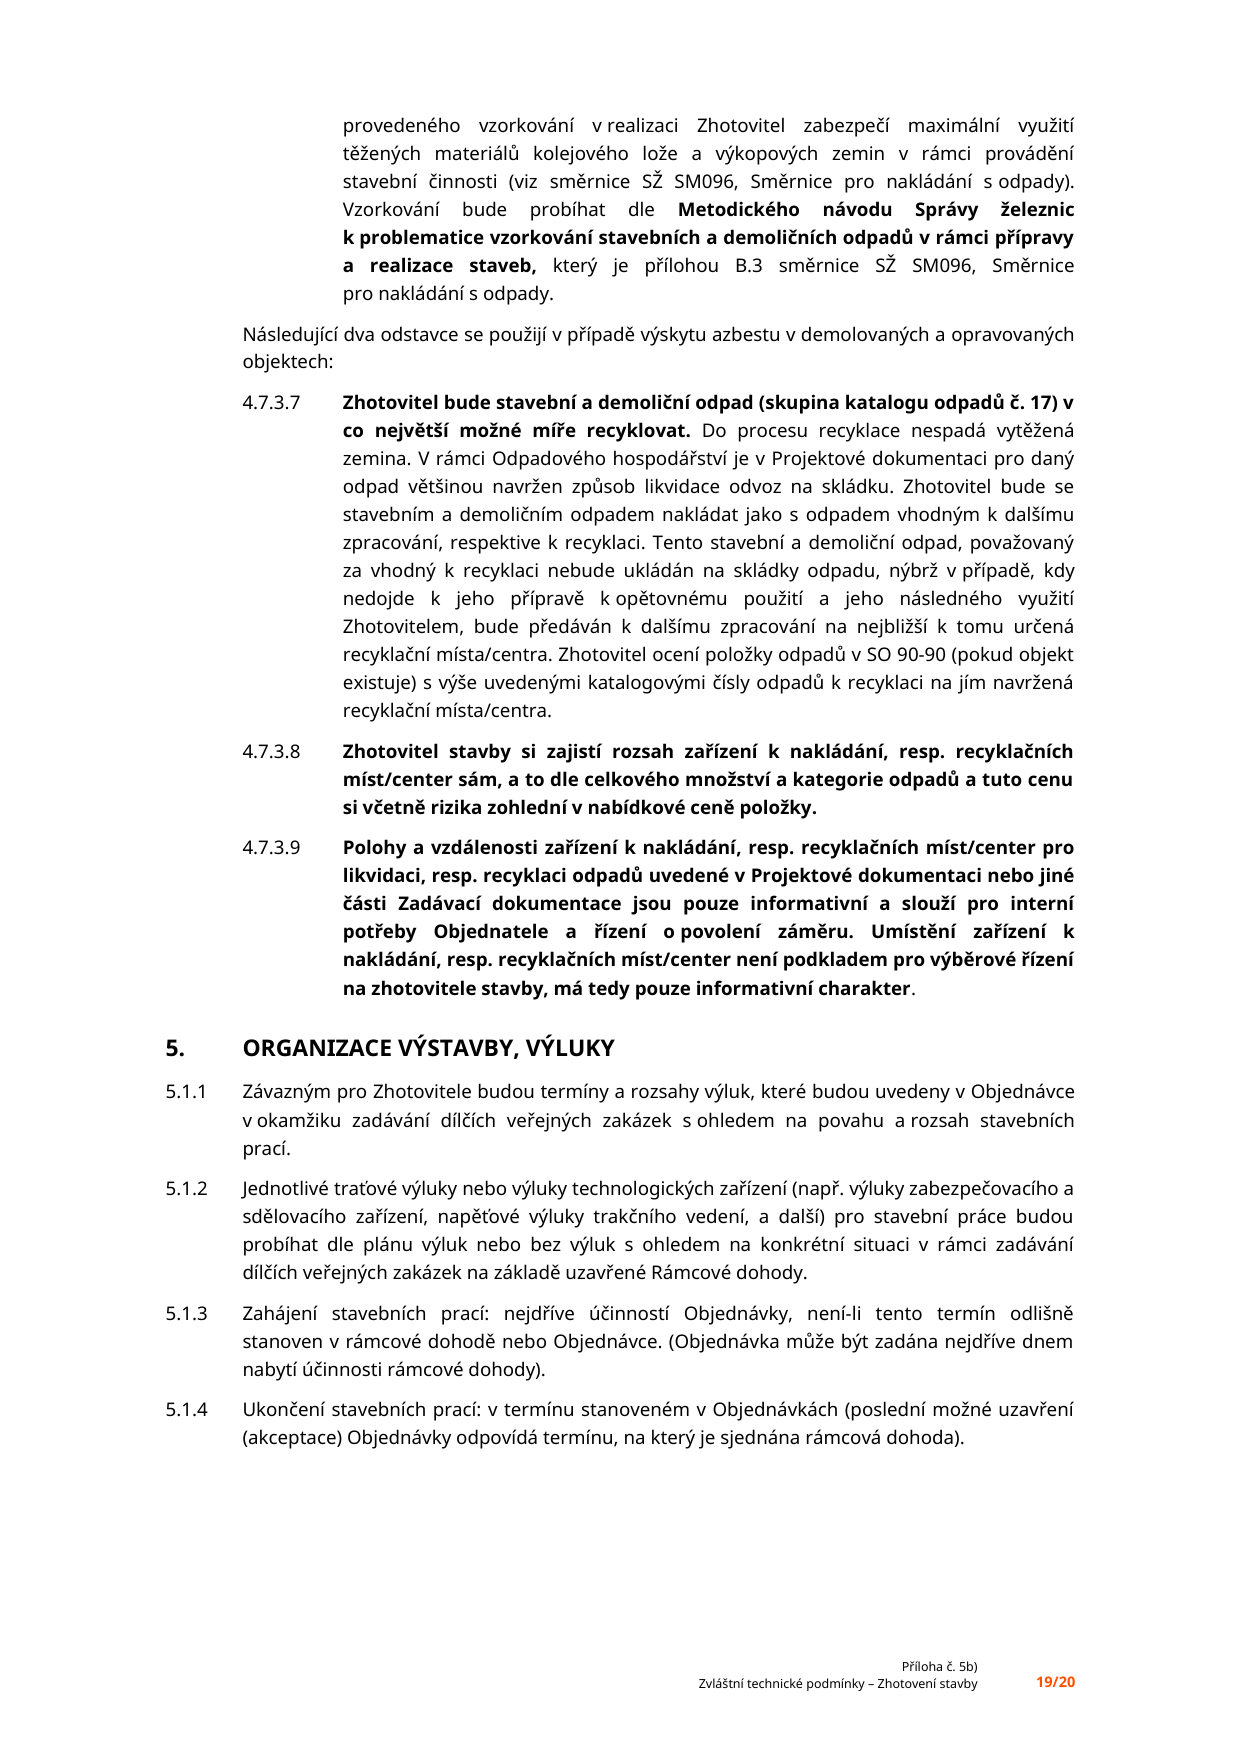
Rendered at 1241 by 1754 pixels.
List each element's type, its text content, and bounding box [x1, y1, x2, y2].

text Závazným pro Zhotovitele budou termíny a rozsahy výluk, které budou uvedeny v Objednávce v okamžiku zadávání dílčích veřejných zakázek s ohledem na povahu a rozsah stavebních prací. [165, 1079, 1075, 1160]
text Ukončení stavebních prací: v termínu stanoveném v Objednávkách (poslední možné uzavření (akceptace) Objednávky odpovídá termínu, na který je sjednána rámcová dohoda). [165, 1397, 1075, 1450]
text ORGANIZACE VÝSTAVBY, VÝLUKY [165, 1032, 1075, 1063]
text Polohy a vzdálenosti zařízení k nakládání, resp. recyklačních míst/center pro likvidaci, resp. recyklaci odpadů uvedené v Projektové dokumentaci nebo jiné části Zadávací dokumentace jsou pouze informativní a slouží pro interní potřeby Objednatele a řízení o povolení záměru. Umístění zařízení k nakládání, resp. recyklačních míst/center není podkladem pro výběrové řízení na zhotovitele stavby, má tedy pouze informativní charakter. [242, 835, 1075, 1000]
text Zhotovitel bude stavební a demoliční odpad (skupina katalogu odpadů č. 17) v co největší možné míře recyklovat. Do procesu recyklace nespadá vytěžená zemina. V rámci Odpadového hospodářství je v Projektové dokumentaci pro daný odpad většinou navržen způsob likvidace odvoz na skládku. Zhotovitel bude se stavebním a demoličním odpadem nakládat jako s odpadem vhodným k dalšímu zpracování, respektive k recyklaci. Tento stavební a demoliční odpad, považovaný za vhodný k recyklaci nebude ukládán na skládky odpadu, nýbrž v případě, kdy nedojde k jeho přípravě k opětovnému použití a jeho následného využití Zhotovitelem, bude předáván k dalšímu zpracování na nejbližší k tomu určená recyklační místa/centra. Zhotovitel ocení položky odpadů v SO 90-90 (pokud objekt existuje) s výše uvedenými katalogovými čísly odpadů k recyklaci na jím navržená recyklační místa/centra. [242, 389, 1075, 723]
text Zahájení stavebních prací: nejdříve účinností Objednávky, není-li tento termín odlišně stanoven v rámcové dohodě nebo Objednávce. (Objednávka může být zadána nejdříve dnem nabytí účinnosti rámcové dohody). [165, 1300, 1075, 1382]
text Zhotovitel stavby si zajistí rozsah zařízení k nakládání, resp. recyklačních míst/center sám, a to dle celkového množství a kategorie odpadů a tuto cenu si včetně rizika zohlední v nabídkové ceně položky. [242, 738, 1075, 820]
list Následující dva odstavce se použijí v případě výskytu azbestu v demolovaných a opravovaných objektech: [242, 321, 1075, 374]
text Jednotlivé traťové výluky nebo výluky technologických zařízení (např. výluky zabezpečovacího a sdělovacího zařízení, napěťové výluky trakčního vedení, a další) pro stavební práce budou probíhat dle plánu výluk nebo bez výluk s ohledem na konkrétní situaci v rámci zadávání dílčích veřejných zakázek na základě uzavřené Rámcové dohody. [165, 1175, 1075, 1285]
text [242, 112, 1075, 306]
